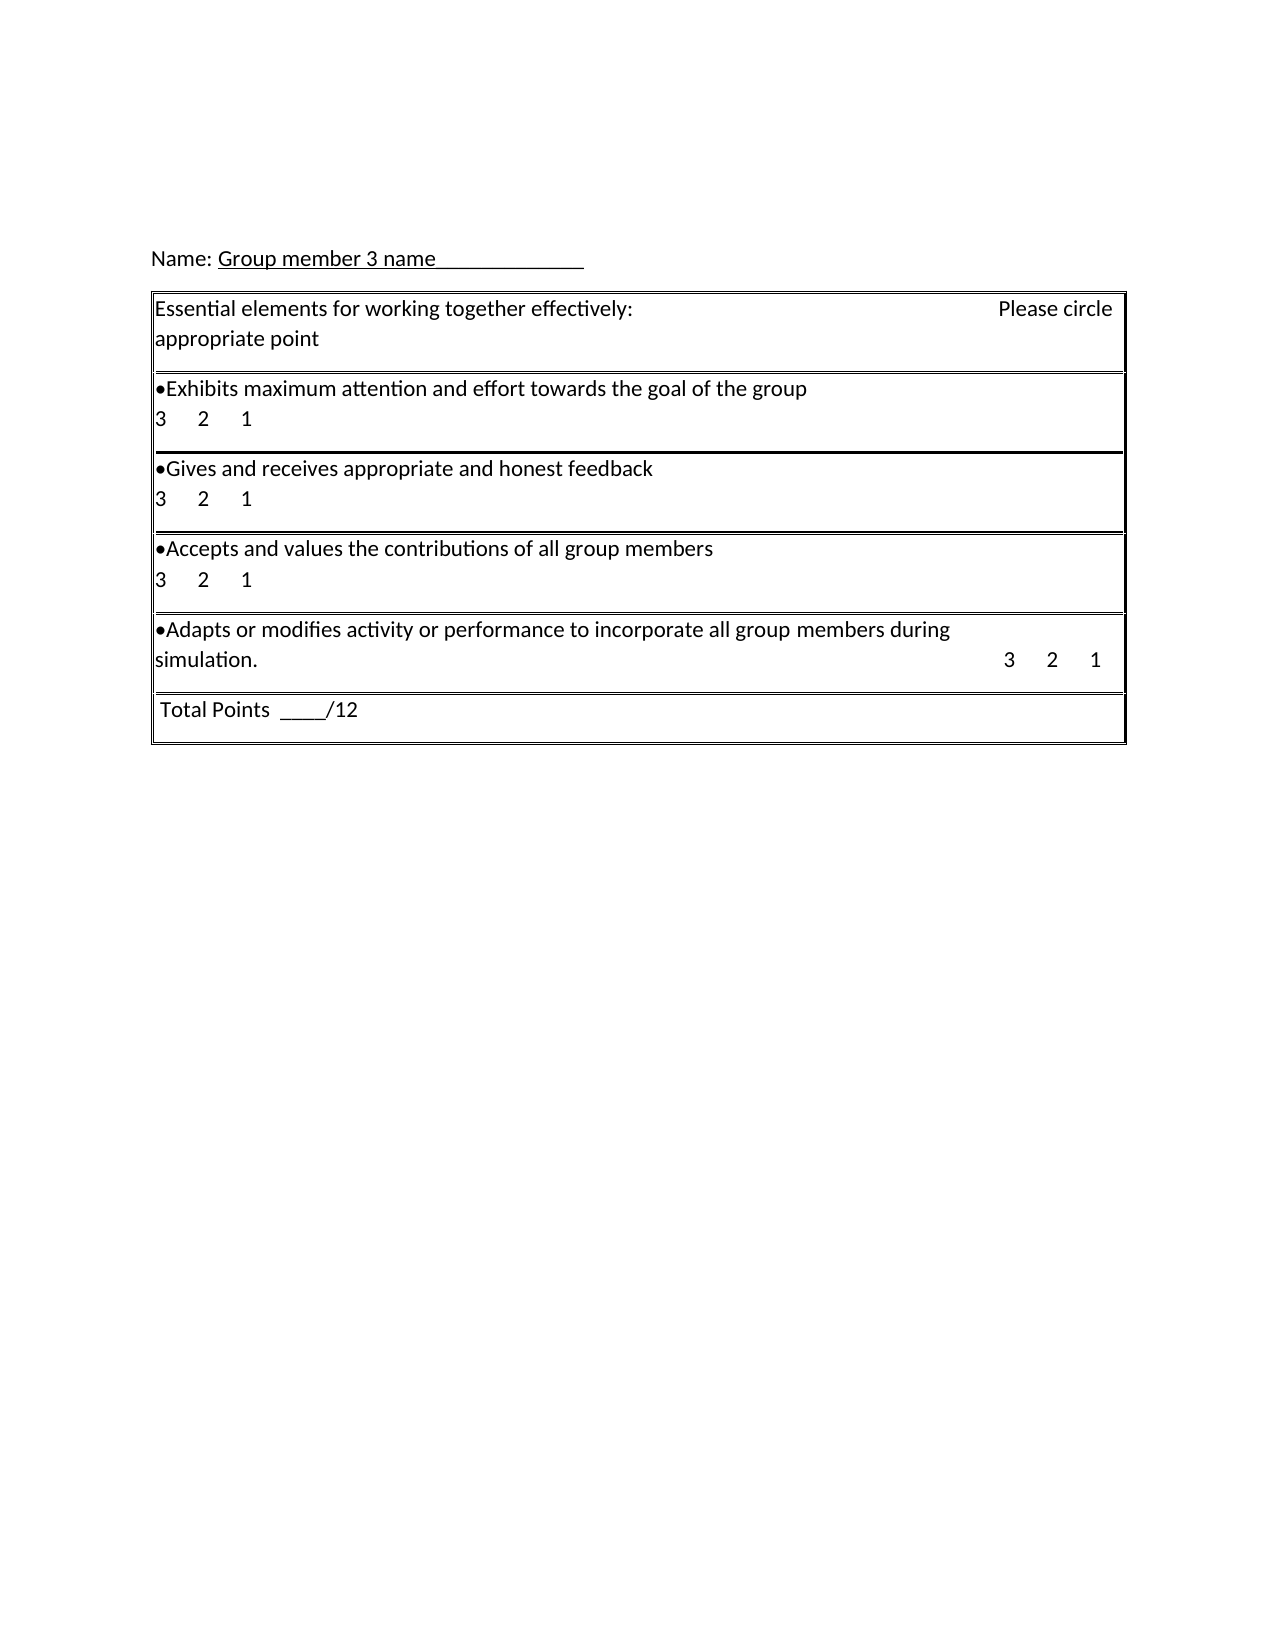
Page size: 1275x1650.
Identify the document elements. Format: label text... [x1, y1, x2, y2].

table_cell •Accepts and values the contributions of all group members 3 2 1 [154, 531, 1125, 611]
table_cell Total Points ____/12 [152, 692, 1126, 742]
table_cell •Adapts or modifies activity or performance to incorporate all group members during simulation. 3 2 1 [154, 611, 1125, 692]
table_cell •Exhibits maximum attention and effort towards the goal of the group 3 2 1 [152, 371, 1126, 451]
text Name: Group member 3 name_____________ [120, 244, 1155, 272]
table_header Essential elements for working together effectively: Please circle appropriate point [154, 294, 1124, 371]
table_cell •Gives and receives appropriate and honest feedback 3 2 1 [154, 451, 1124, 531]
